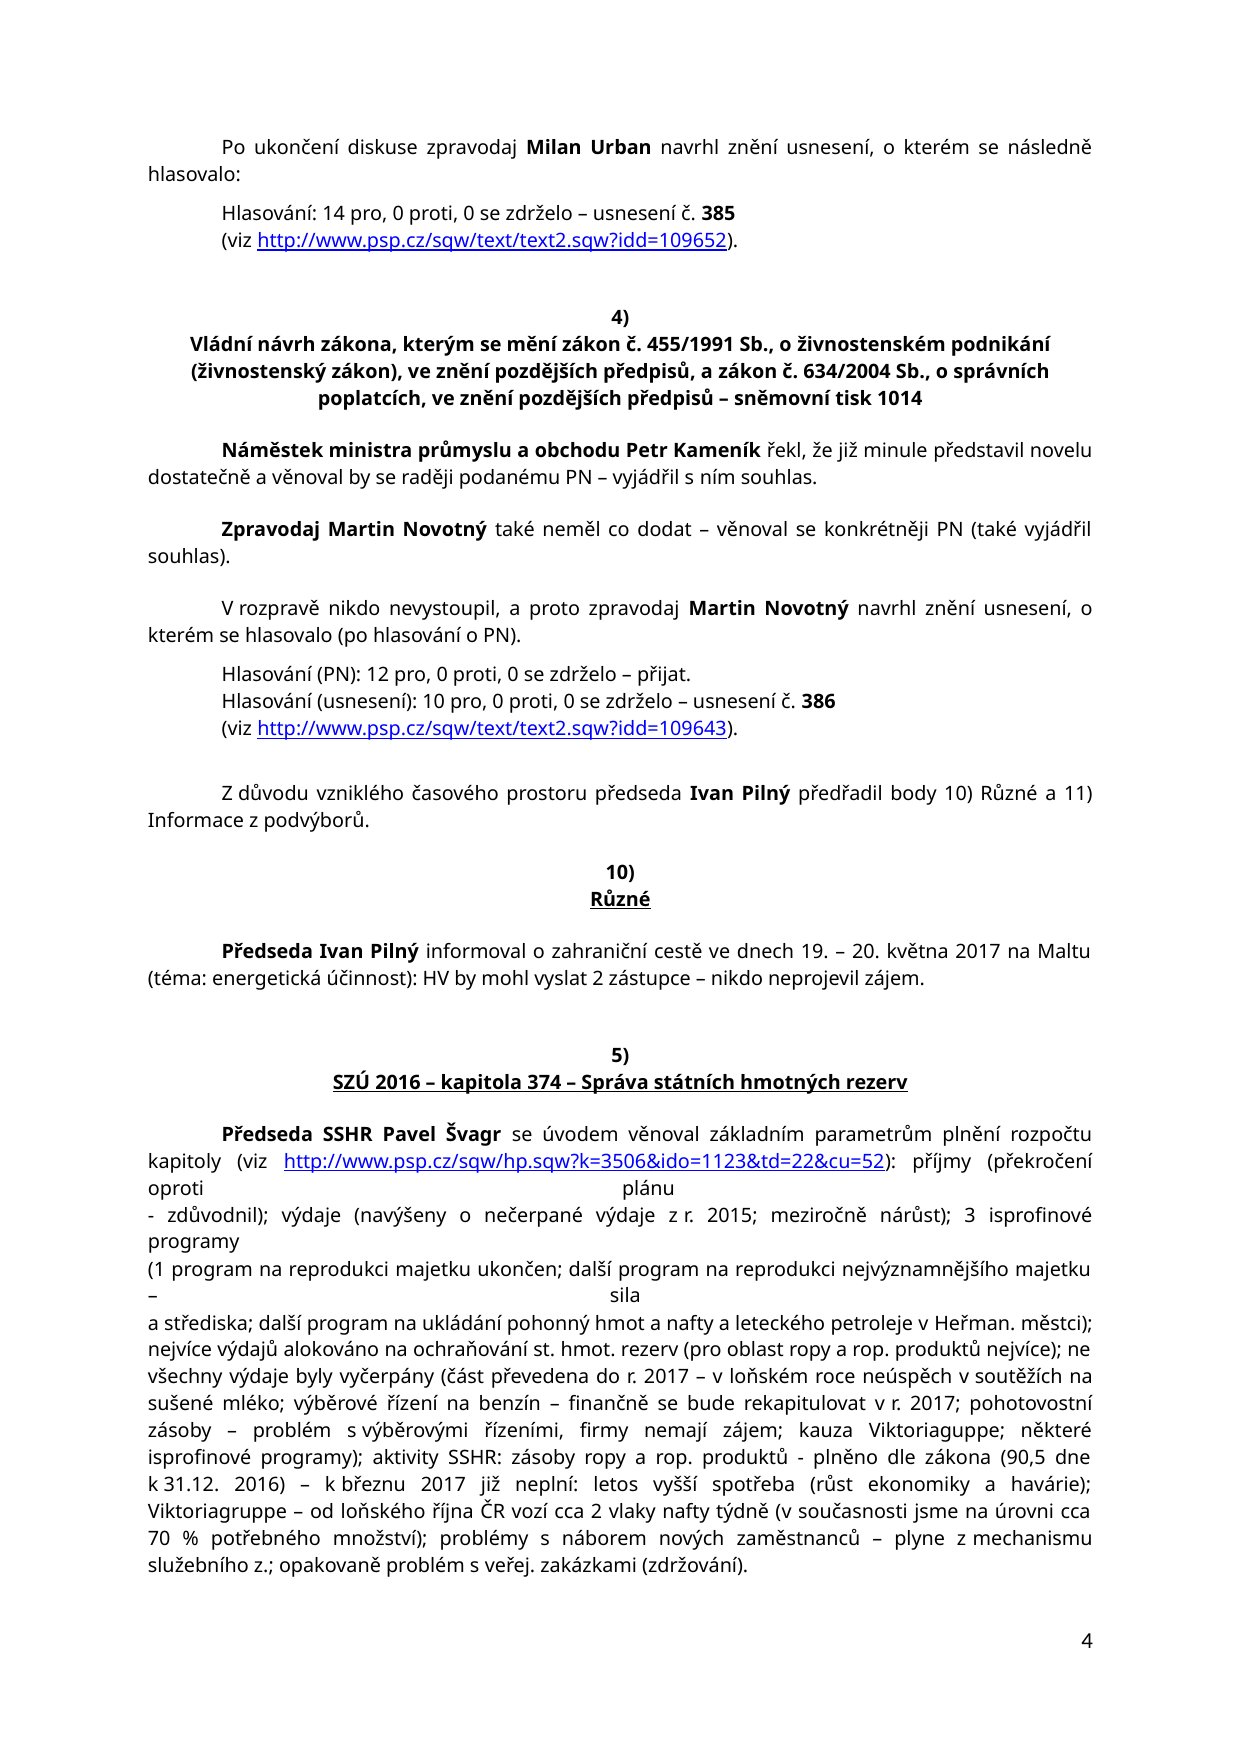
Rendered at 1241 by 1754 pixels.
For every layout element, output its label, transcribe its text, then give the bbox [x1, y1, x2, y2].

text Po ukončení diskuse zpravodaj Milan Urban navrhl znění usnesení, o kterém se následně hlasovalo: [148, 133, 1093, 187]
text Náměstek ministra průmyslu a obchodu Petr Kameník řekl, že již minule představil novelu dostatečně a věnoval by se raději podanému PN – vyjádřil s ním souhlas. [148, 436, 1093, 490]
text V rozpravě nikdo nevystoupil, a proto zpravodaj Martin Novotný navrhl znění usnesení, o kterém se hlasovalo (po hlasování o PN). [148, 594, 1093, 648]
text Zpravodaj Martin Novotný také neměl co dodat – věnoval se konkrétněji PN (také vyjádřil souhlas). [148, 515, 1093, 569]
text Hlasování (usnesení): 10 pro, 0 proti, 0 se zdrželo – usnesení č. 386 [148, 688, 1093, 714]
text Předseda Ivan Pilný informoval o zahraniční cestě ve dnech 19. – 20. května 2017 na Maltu (téma: energetická účinnost): HV by mohl vyslat 2 zástupce – nikdo neprojevil zájem. [148, 937, 1093, 991]
text Předseda SSHR Pavel Švagr se úvodem věnoval základním parametrům plnění rozpočtu kapitoly (viz http://www.psp.cz/sqw/hp.sqw?k=3506&ido=1123&td=22&cu=52): příjmy (překročení oproti plánu - zdůvodnil); výdaje (navýšeny o nečerpané výdaje z r. 2015; meziročně nárůst); 3 isprofinové programy (1 program na reprodukci majetku ukončen; další program na reprodukci nejvýznamnějšího majetku – sila a střediska; další program na ukládání pohonný hmot a nafty a leteckého petroleje v Heřman. městci); nejvíce výdajů alokováno na ochraňování st. hmot. rezerv (pro oblast ropy a rop. produktů nejvíce); ne všechny výdaje byly vyčerpány (část převedena do r. 2017 – v loňském roce neúspěch v soutěžích na sušené mléko; výběrové řízení na benzín – finančně se bude rekapitulovat v r. 2017; pohotovostní zásoby – problém s výběrovými řízeními, firmy nemají zájem; kauza Viktoriaguppe; některé isprofinové programy); aktivity SSHR: zásoby ropy a rop. produktů - plněno dle zákona (90,5 dne k 31.12. 2016) – k březnu 2017 již neplní: letos vyšší spotřeba (růst ekonomiky a havárie); Viktoriagruppe – od loňského října ČR vozí cca 2 vlaky nafty týdně (v současnosti jsme na úrovni cca 70 % potřebného množství); problémy s náborem nových zaměstnanců – plyne z mechanismu služebního z.; opakovaně problém s veřej. zakázkami (zdržování). [148, 1120, 1093, 1578]
text SZÚ 2016 – kapitola 374 – Správa státních hmotných rezerv [148, 1068, 1093, 1095]
text (viz http://www.psp.cz/sqw/text/text2.sqw?idd=109643). [148, 714, 1093, 742]
text 5) [148, 1041, 1093, 1068]
text 4) [148, 303, 1093, 330]
text Hlasování (PN): 12 pro, 0 proti, 0 se zdrželo – přijat. [148, 661, 1093, 688]
text (viz http://www.psp.cz/sqw/text/text2.sqw?idd=109652). [148, 226, 1093, 253]
text 10) [148, 858, 1093, 885]
text Různé [148, 885, 1093, 912]
text Hlasování: 14 pro, 0 proti, 0 se zdrželo – usnesení č. 385 [148, 199, 1093, 226]
text Z důvodu vzniklého časového prostoru předseda Ivan Pilný předřadil body 10) Různé a 11) Informace z podvýborů. [148, 779, 1093, 833]
